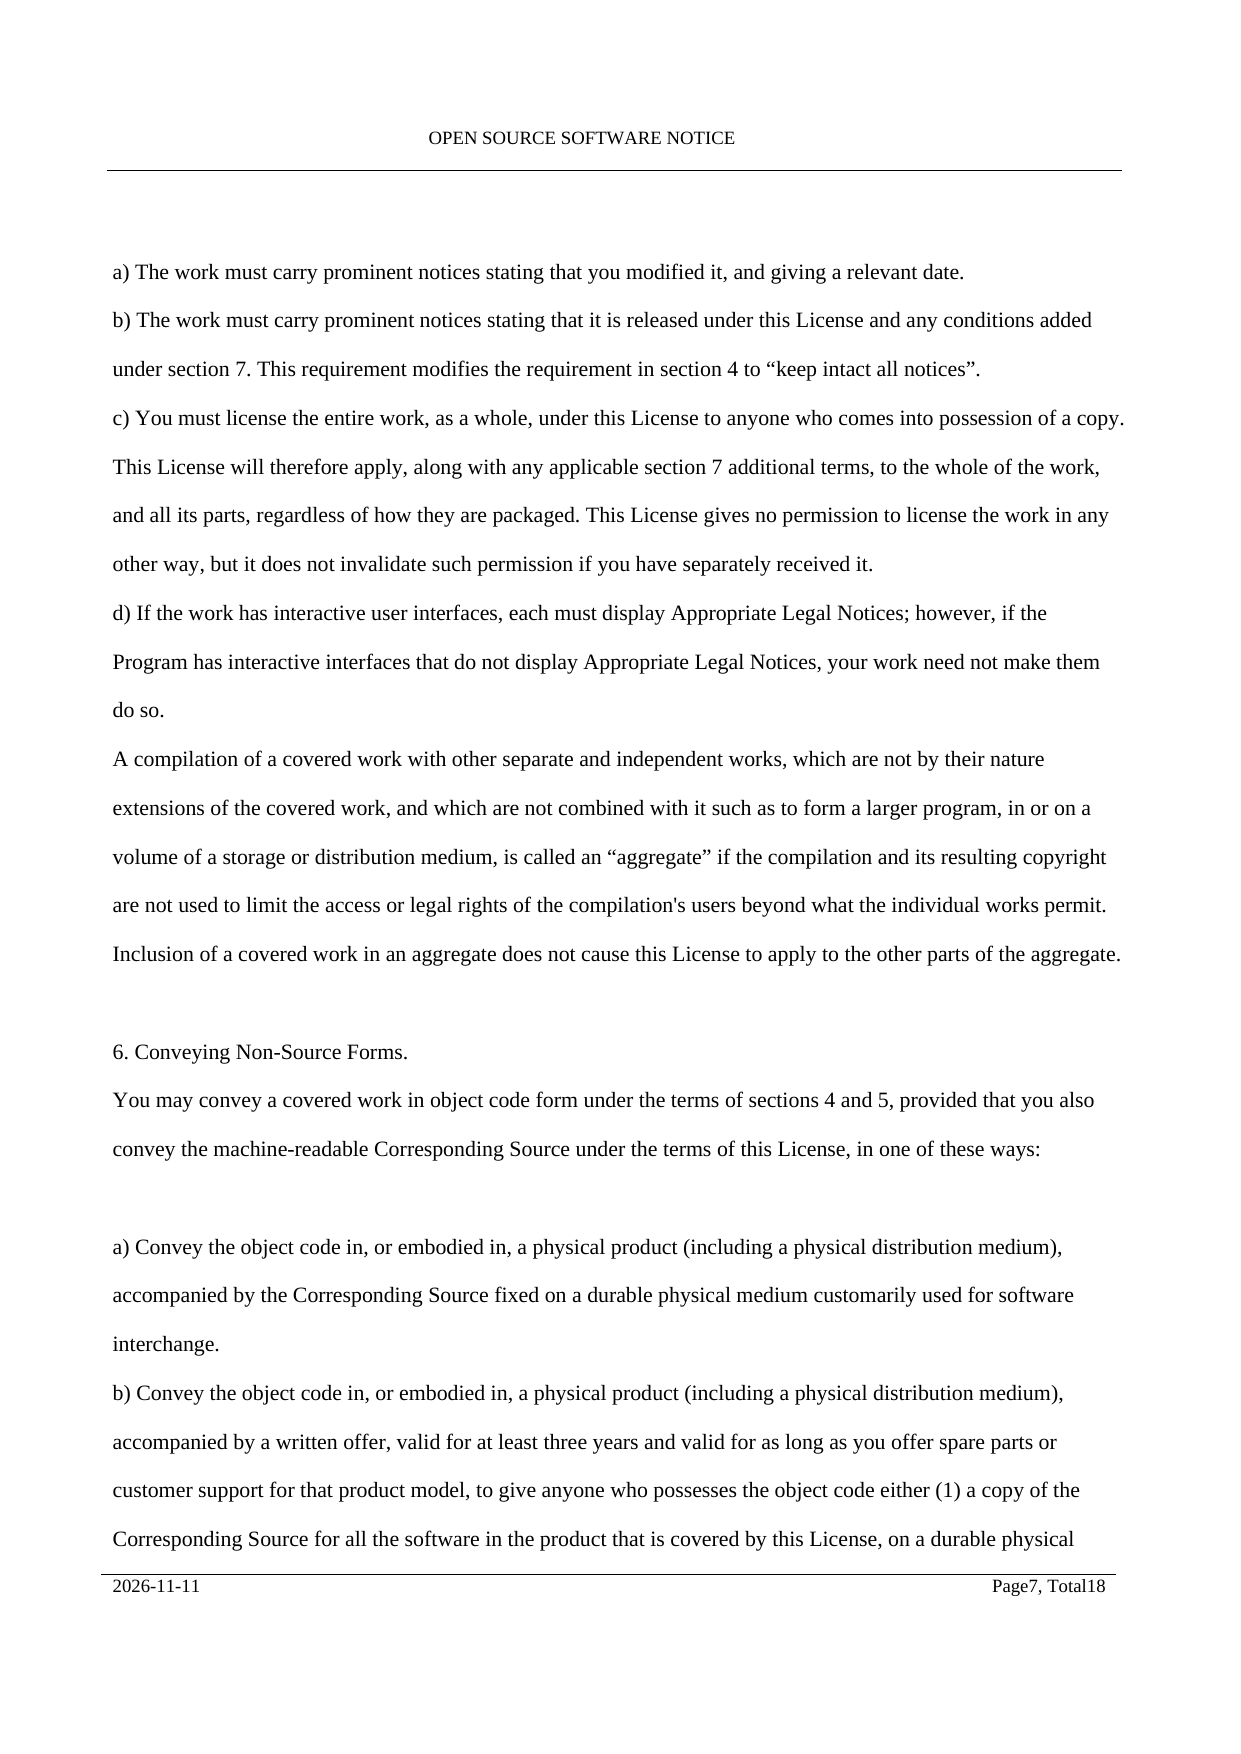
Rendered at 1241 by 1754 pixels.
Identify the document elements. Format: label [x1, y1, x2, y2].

text [112, 206, 1128, 1555]
